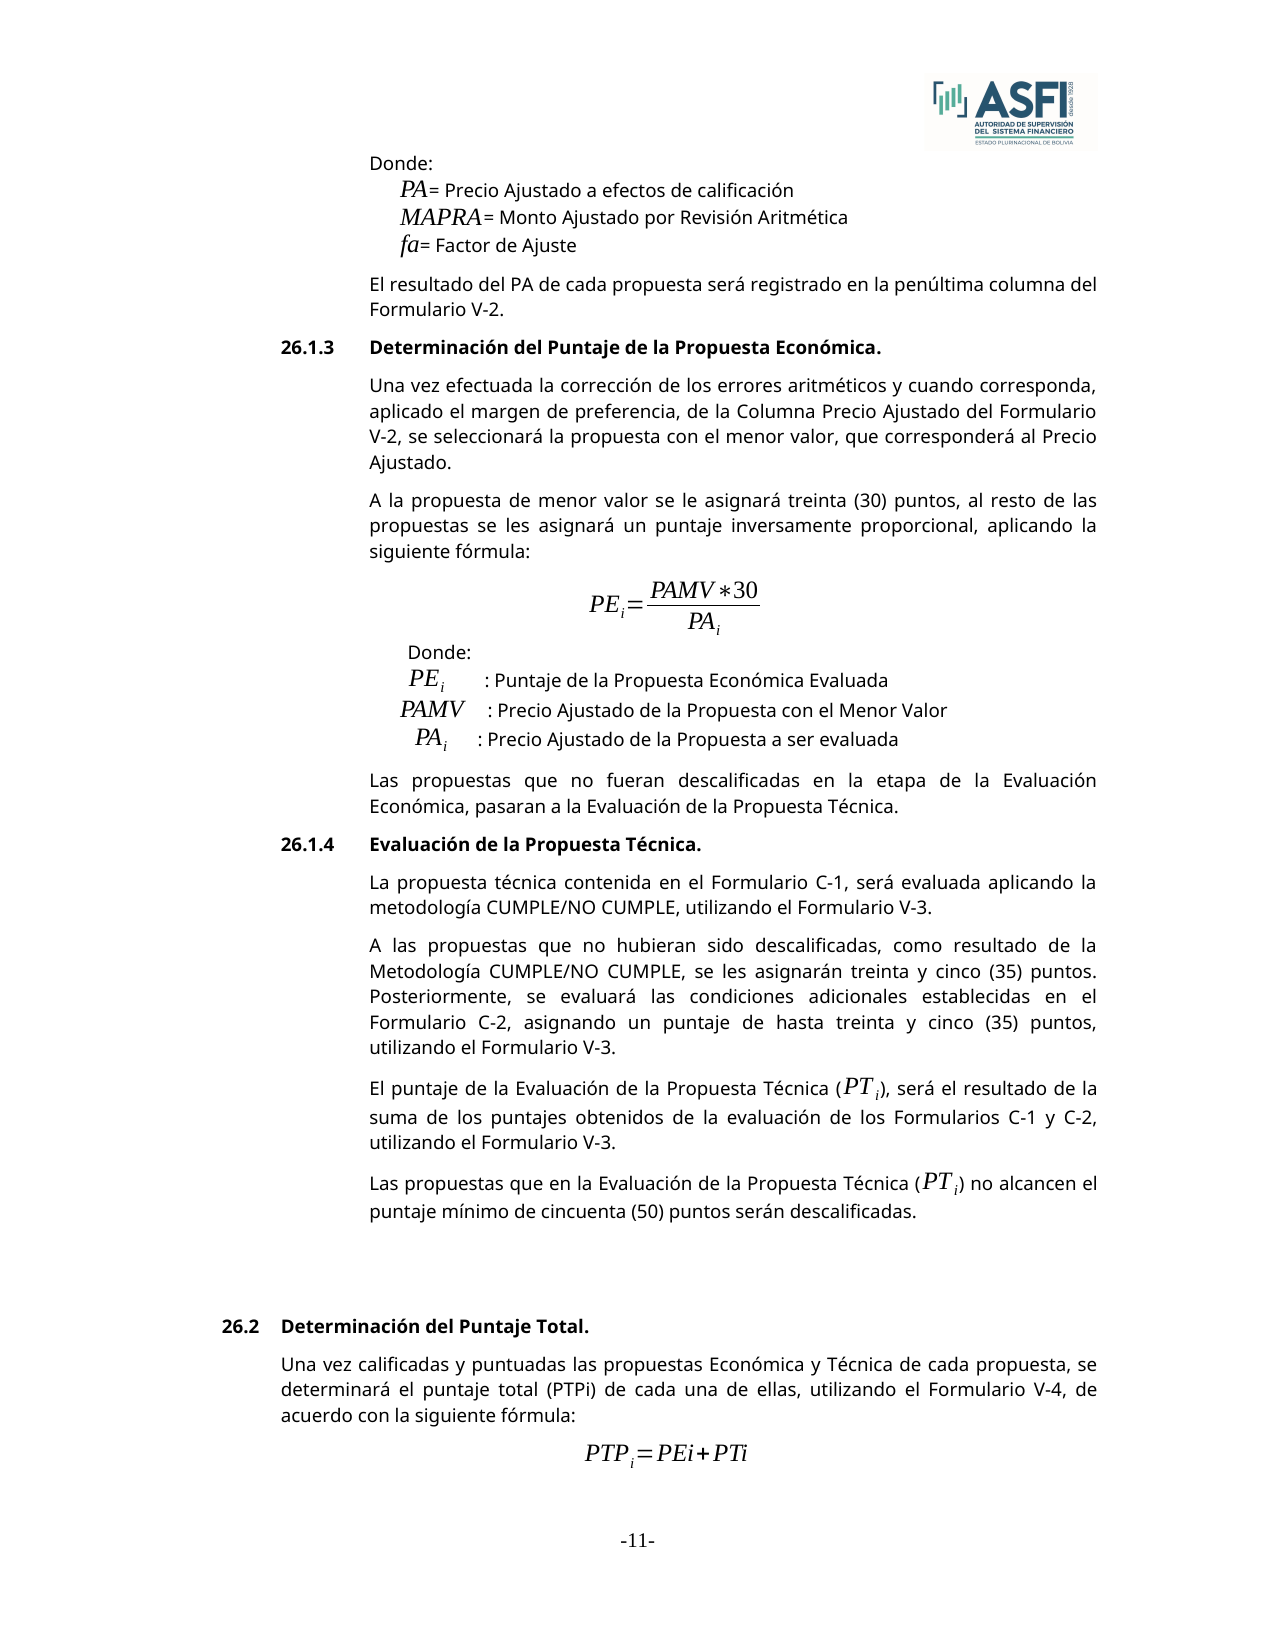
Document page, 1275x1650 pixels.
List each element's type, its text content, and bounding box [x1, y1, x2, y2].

text : Precio Ajustado de la Propuesta con el Menor Valor [399, 696, 1098, 723]
list Evaluación de la Propuesta Técnica. [281, 831, 1098, 856]
list Donde: [369, 150, 1098, 176]
list Las propuestas que en la Evaluación de la Propuesta Técnica () no alcancen el puntaje mínimo de cincuenta (50) puntos serán descalificadas. [369, 1167, 1098, 1224]
list Las propuestas que no fueran descalificadas en la etapa de la Evaluación Económica, pasaran a la Evaluación de la Propuesta Técnica. [369, 767, 1098, 818]
text : Puntaje de la Propuesta Económica Evaluada [251, 664, 1098, 696]
list Donde: [369, 639, 1098, 664]
list Una vez efectuada la corrección de los errores aritméticos y cuando corresponda, aplicado el margen de preferencia, de la Columna Precio Ajustado del Formulario V-2, se seleccionará la propuesta con el menor valor, que corresponderá al Precio Ajustado. [369, 373, 1098, 475]
picture [924, 73, 1098, 151]
text = Factor de Ajuste [399, 231, 1098, 259]
list Determinación del Puntaje de la Propuesta Económica. [281, 335, 1098, 360]
list La propuesta técnica contenida en el Formulario C-1, será evaluada aplicando la metodología CUMPLE/NO CUMPLE, utilizando el Formulario V-3. [369, 869, 1098, 920]
list A la propuesta de menor valor se le asignará treinta (30) puntos, al resto de las propuestas se les asignará un puntaje inversamente proporcional, aplicando la siguiente fórmula: [369, 487, 1098, 564]
list A las propuestas que no hubieran sido descalificadas, como resultado de la Metodología CUMPLE/NO CUMPLE, se les asignarán treinta y cinco (35) puntos. Posteriormente, se evaluará las condiciones adicionales establecidas en el Formulario C-2, asignando un puntaje de hasta treinta y cinco (35) puntos, utilizando el Formulario V-3. [369, 932, 1098, 1060]
text = Precio Ajustado a efectos de calificación [292, 176, 1098, 203]
text = Monto Ajustado por Revisión Aritmética [399, 203, 1098, 231]
list El puntaje de la Evaluación de la Propuesta Técnica (), será el resultado de la suma de los puntajes obtenidos de la evaluación de los Formularios C-1 y C-2, utilizando el Formulario V-3. [369, 1073, 1098, 1155]
list Determinación del Puntaje Total. [222, 1313, 1098, 1338]
text : Precio Ajustado de la Propuesta a ser evaluada [413, 723, 1098, 755]
list El resultado del PA de cada propuesta será registrado en la penúltima columna del Formulario V-2. [369, 271, 1098, 322]
list Una vez calificadas y puntuadas las propuestas Económica y Técnica de cada propuesta, se determinará el puntaje total (PTPi) de cada una de ellas, utilizando el Formulario V-4, de acuerdo con la siguiente fórmula: [281, 1351, 1098, 1427]
